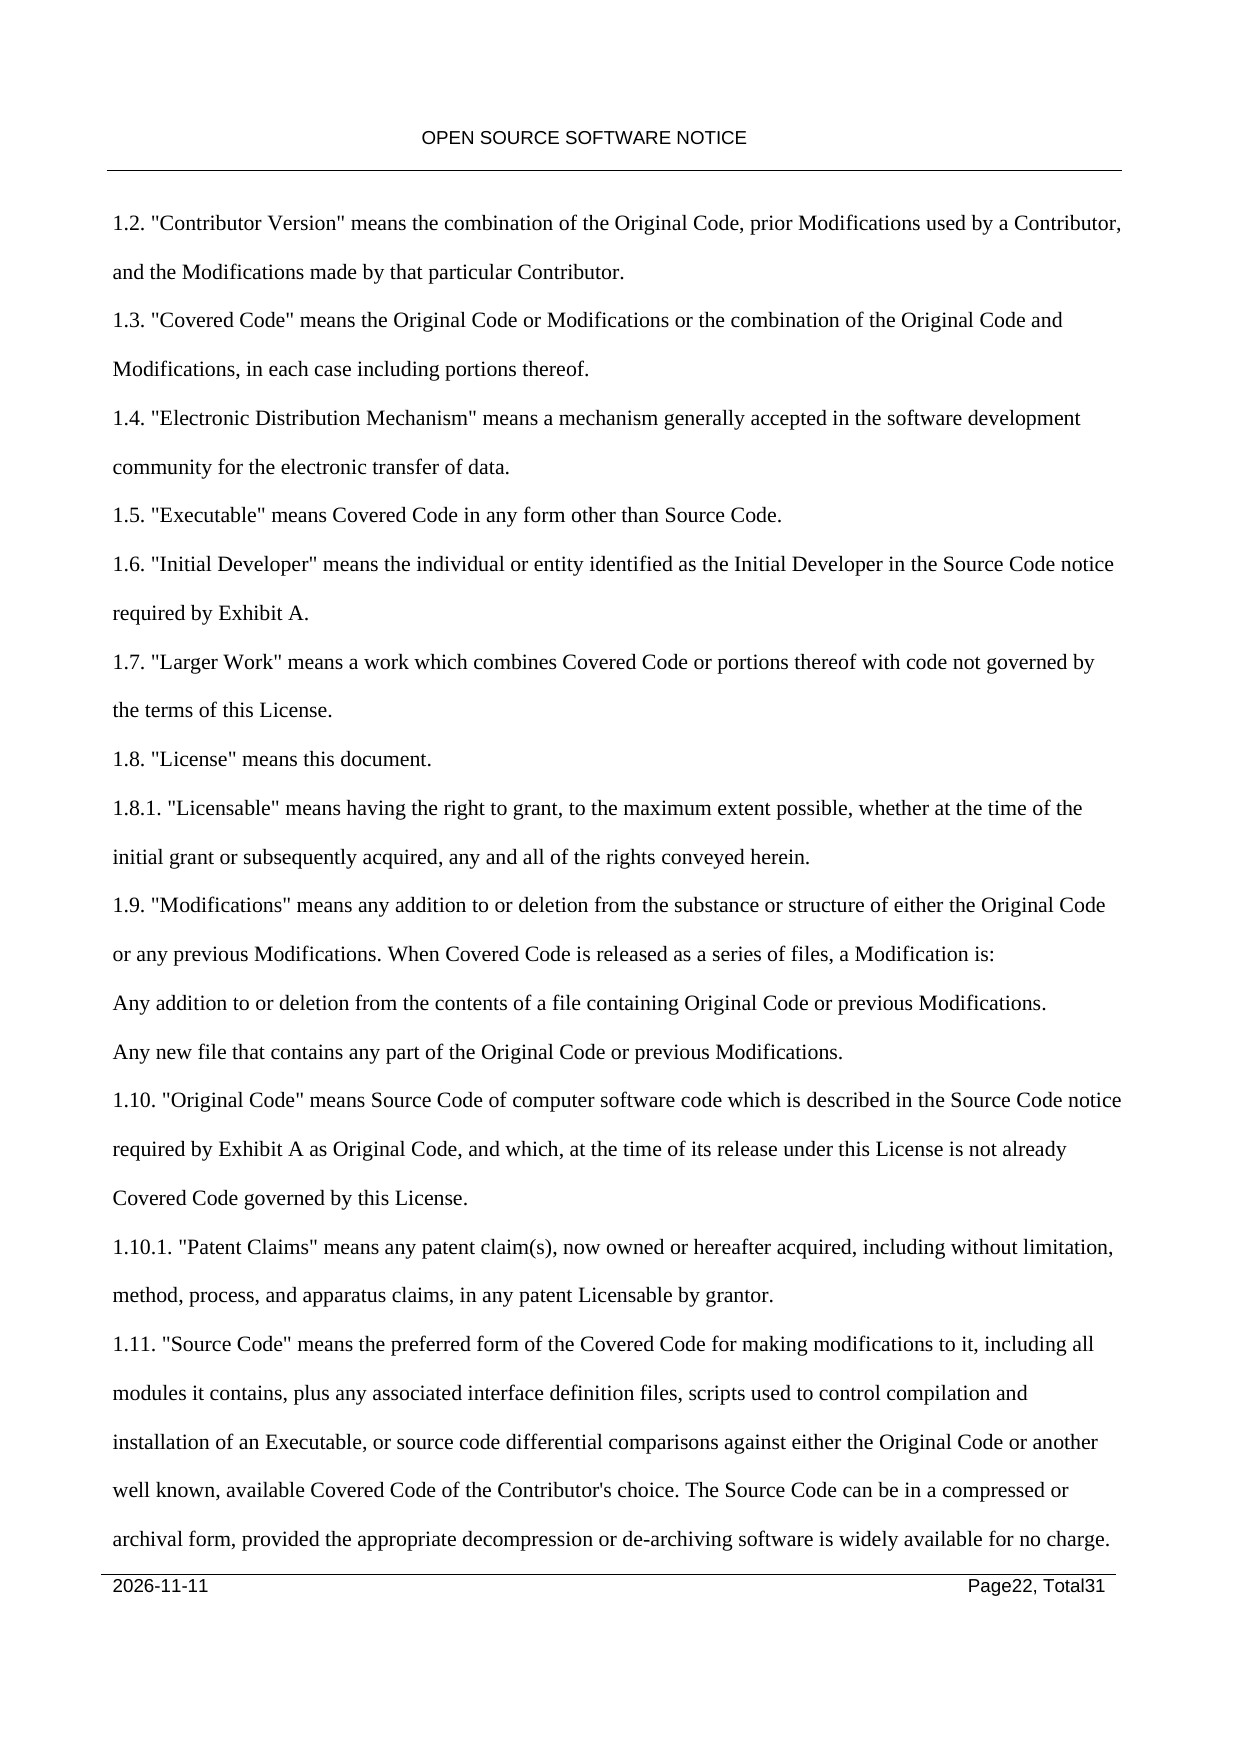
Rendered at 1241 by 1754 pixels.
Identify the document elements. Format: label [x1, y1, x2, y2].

text [112, 206, 1128, 1555]
